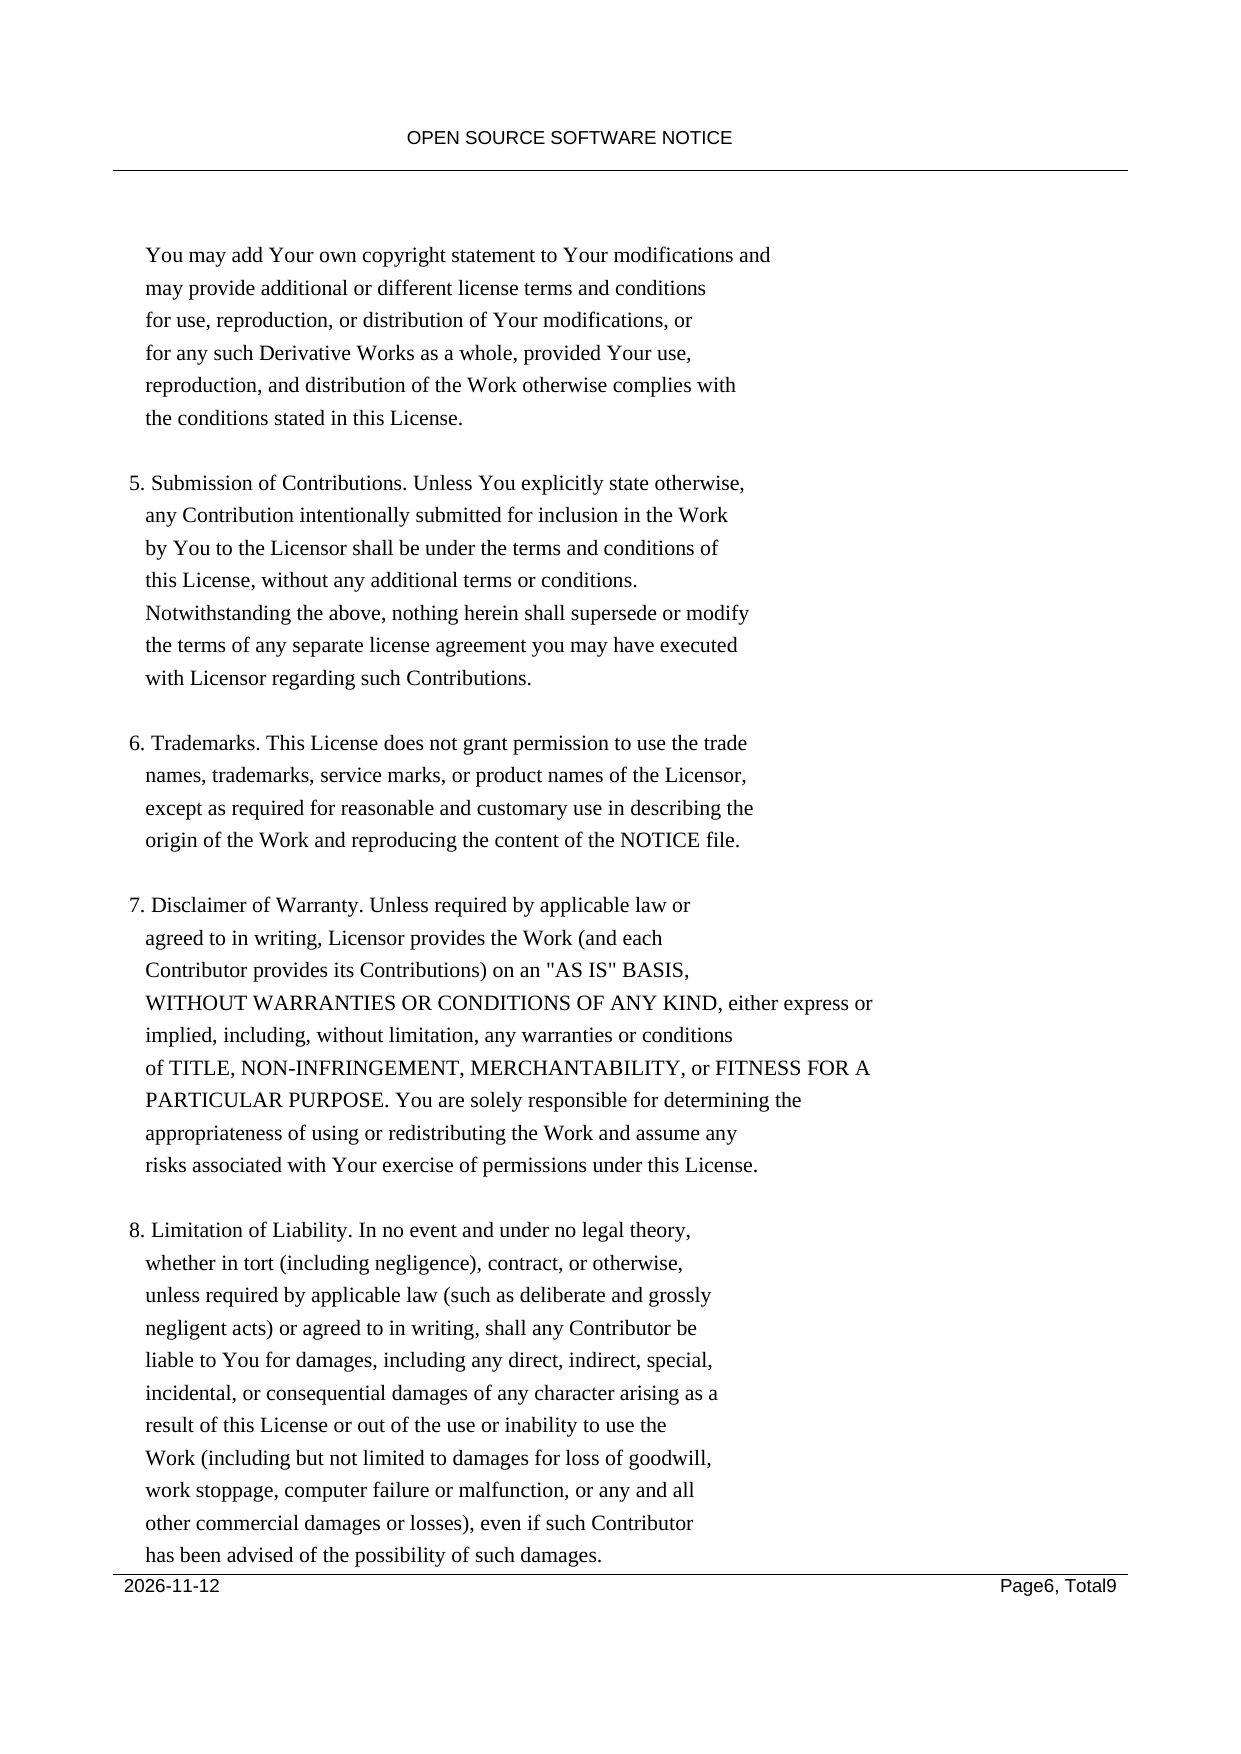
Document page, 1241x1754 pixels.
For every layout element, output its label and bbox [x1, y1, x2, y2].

text [112, 206, 1128, 1571]
